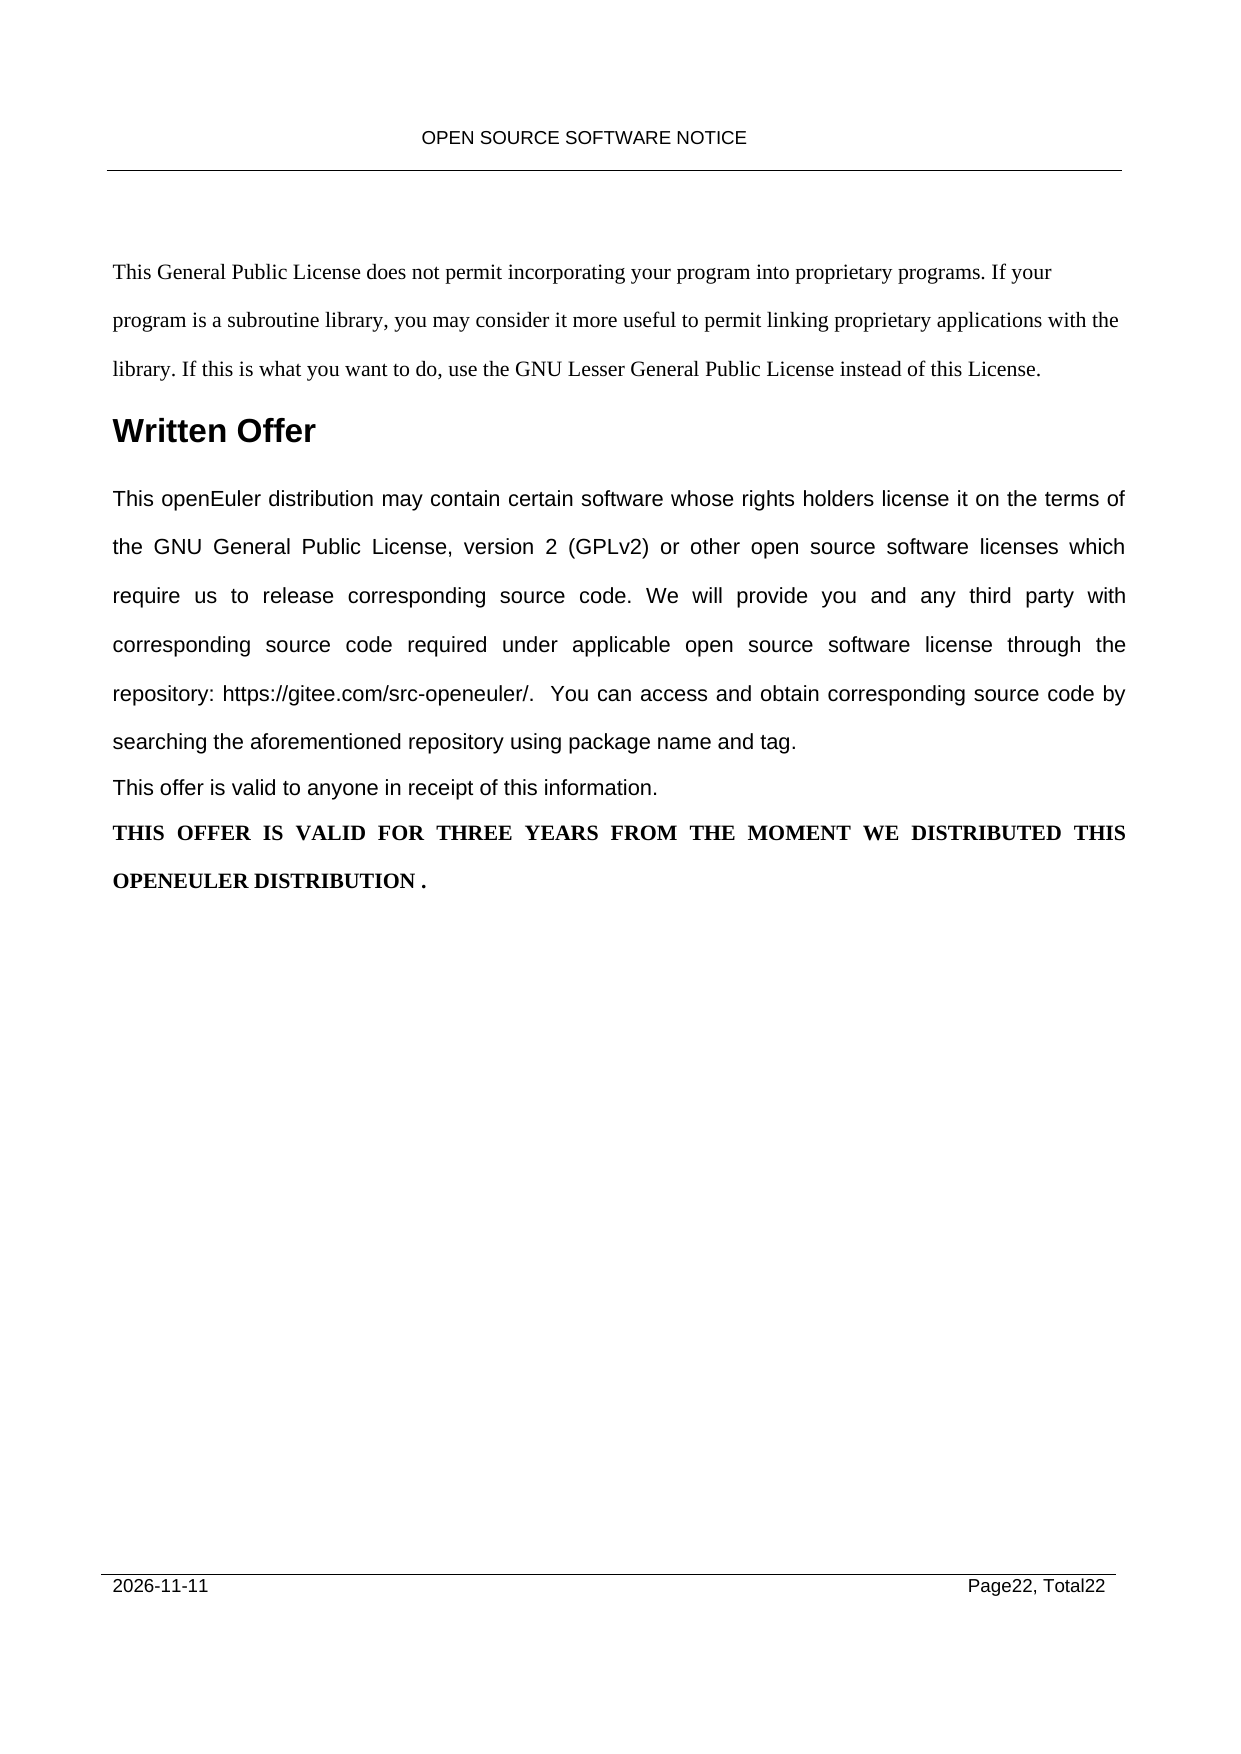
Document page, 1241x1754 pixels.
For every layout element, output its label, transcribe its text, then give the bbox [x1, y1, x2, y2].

text Written Offer [112, 398, 1128, 463]
text THIS OFFER IS VALID FOR THREE YEARS FROM THE MOMENT WE DISTRIBUTED THIS OPENEULER DISTRIBUTION . [112, 816, 1128, 897]
text This openEuler distribution may contain certain software whose rights holders license it on the terms of the GNU General Public License, version 2 (GPLv2) or other open source software licenses which require us to release corresponding source code. We will provide you and any third party with corresponding source code required under applicable open source software license through the repository: https://gitee.com/src-openeuler/. You can access and obtain corresponding source code by searching the aforementioned repository using package name and tag. [112, 482, 1128, 758]
text This offer is valid to anyone in receipt of this information. [112, 771, 1128, 803]
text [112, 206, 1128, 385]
